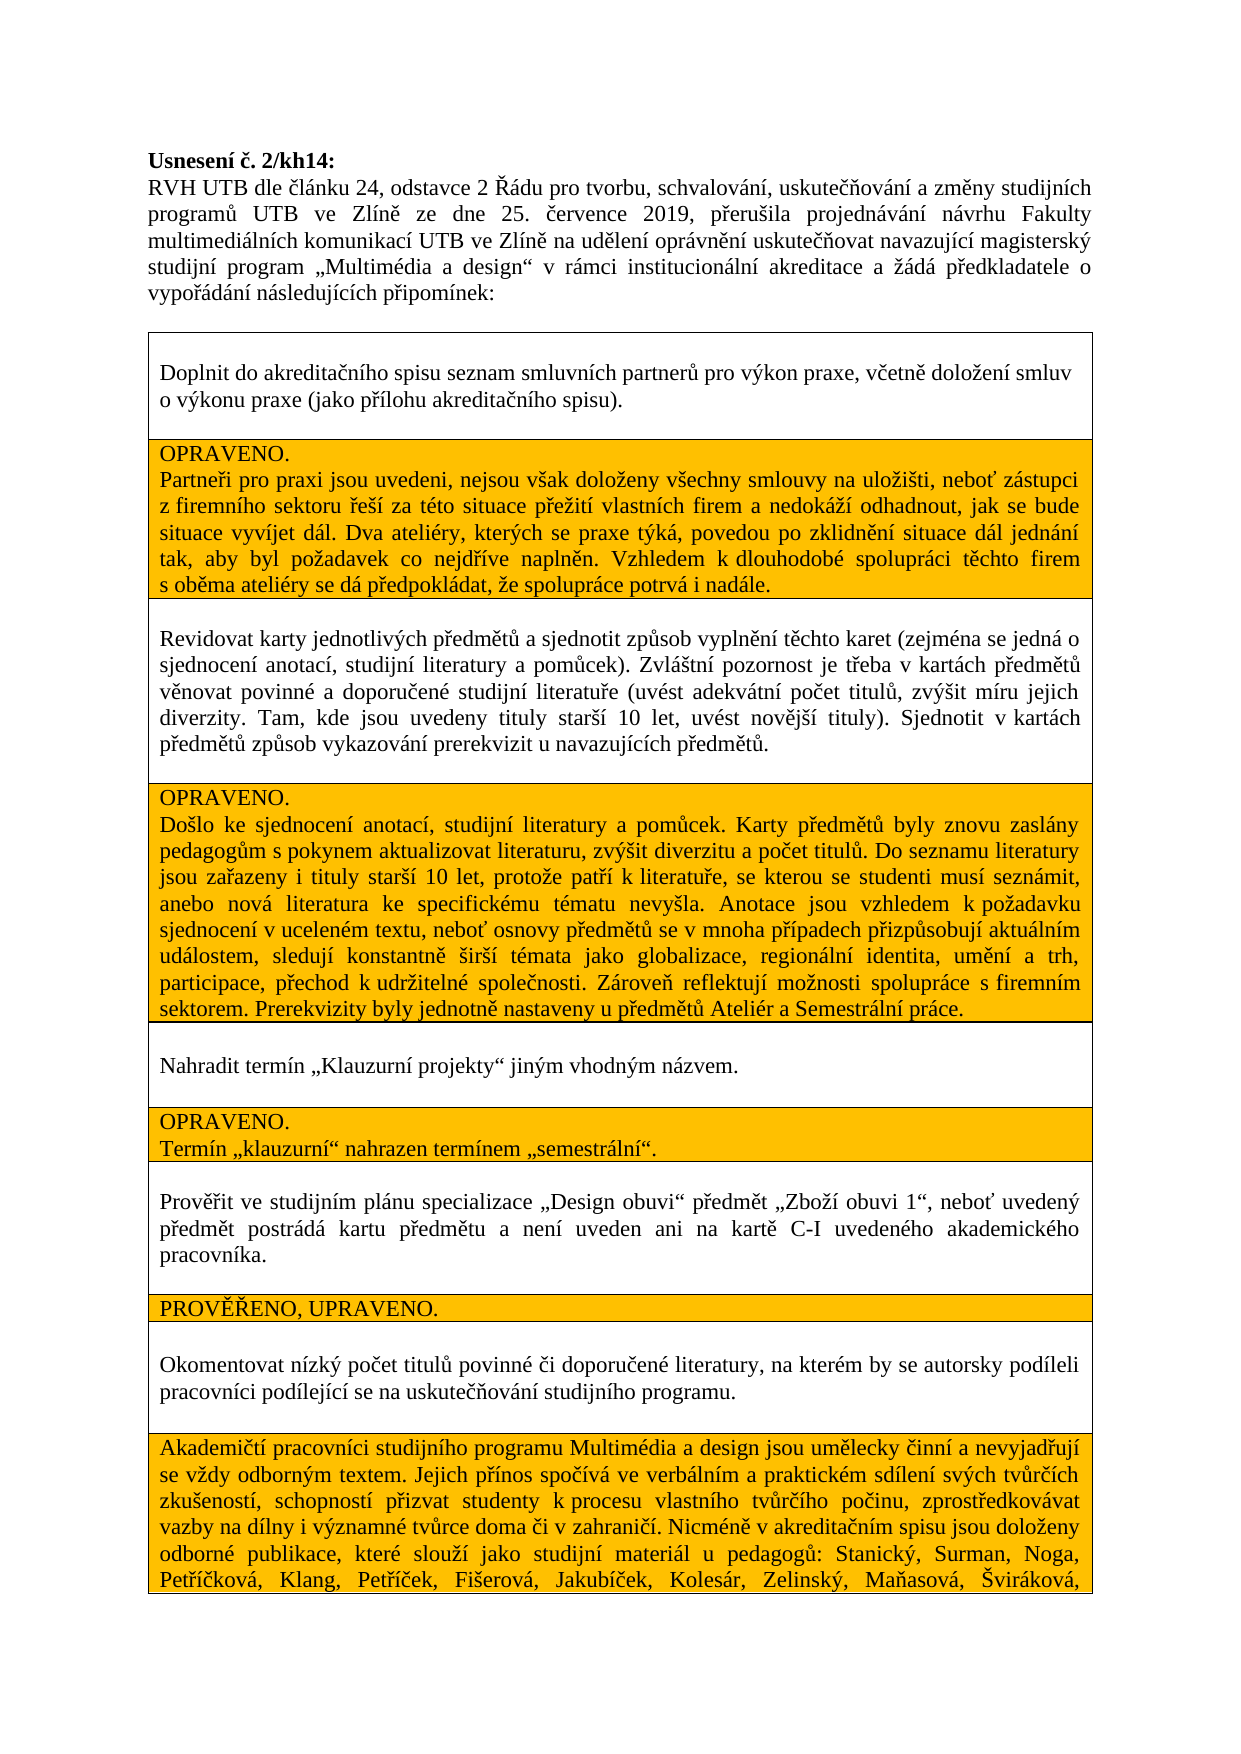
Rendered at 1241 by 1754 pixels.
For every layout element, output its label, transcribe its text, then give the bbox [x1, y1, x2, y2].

table_cell OPRAVENO. Termín „klauzurní“ nahrazen termínem „semestrální“. [149, 1108, 1092, 1161]
table_cell OPRAVENO. Partneři pro praxi jsou uvedeni, nejsou však doloženy všechny smlouvy na uložišti, neboť zástupci z firemního sektoru řeší za této situace přežití vlastních firem a nedokáží odhadnout, jak se bude situace vyvíjet dál. Dva ateliéry, kterých se praxe týká, povedou po zklidnění situace dál jednání tak, aby byl požadavek co nejdříve naplněn. Vzhledem k dlouhodobé spolupráci těchto firem s oběma ateliéry se dá předpokládat, že spolupráce potrvá i nadále. [149, 440, 1092, 598]
text Usnesení č. 2/kh14: [148, 148, 1093, 174]
text RVH UTB dle článku 24, odstavce 2 Řádu pro tvorbu, schvalování, uskutečňování a změny studijních programů UTB ve Zlíně ze dne 25. července 2019, přerušila projednávání návrhu Fakulty multimediálních komunikací UTB ve Zlíně na udělení oprávnění uskutečňovat navazující magisterský studijní program „Multimédia a design“ v rámci institucionální akreditace a žádá předkladatele o vypořádání následujících připomínek: [148, 174, 1093, 306]
table_cell Revidovat karty jednotlivých předmětů a sjednotit způsob vyplnění těchto karet (zejména se jedná o sjednocení anotací, studijní literatury a pomůcek). Zvláštní pozornost je třeba v kartách předmětů věnovat povinné a doporučené studijní literatuře (uvést adekvátní počet titulů, zvýšit míru jejich diverzity. Tam, kde jsou uvedeny tituly starší 10 let, uvést novější tituly). Sjednotit v kartách předmětů způsob vykazování prerekvizit u navazujících předmětů. [149, 599, 1092, 783]
table_header Doplnit do akreditačního spisu seznam smluvních partnerů pro výkon praxe, včetně doložení smluv o výkonu praxe (jako přílohu akreditačního spisu). [149, 333, 1092, 438]
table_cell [149, 1434, 1092, 1592]
table_cell PROVĚŘENO, UPRAVENO. [149, 1295, 1092, 1321]
table_cell Nahradit termín „Klauzurní projekty“ jiným vhodným názvem. [149, 1023, 1092, 1107]
table_cell Prověřit ve studijním plánu specializace „Design obuvi“ předmět „Zboží obuvi 1“, neboť uvedený předmět postrádá kartu předmětu a není uveden ani na kartě C-I uvedeného akademického pracovníka. [149, 1162, 1092, 1294]
table_cell Okomentovat nízký počet titulů povinné či doporučené literatury, na kterém by se autorsky podíleli pracovníci podílející se na uskutečňování studijního programu. [149, 1322, 1092, 1433]
table_cell OPRAVENO. Došlo ke sjednocení anotací, studijní literatury a pomůcek. Karty předmětů byly znovu zaslány pedagogům s pokynem aktualizovat literaturu, zvýšit diverzitu a počet titulů. Do seznamu literatury jsou zařazeny i tituly starší 10 let, protože patří k literatuře, se kterou se studenti musí seznámit, anebo nová literatura ke specifickému tématu nevyšla. Anotace jsou vzhledem k požadavku sjednocení v uceleném textu, neboť osnovy předmětů se v mnoha případech přizpůsobují aktuálním událostem, sledují konstantně širší témata jako globalizace, regionální identita, umění a trh, participace, přechod k udržitelné společnosti. Zároveň reflektují možnosti spolupráce s firemním sektorem. Prerekvizity byly jednotně nastaveny u předmětů Ateliér a Semestrální práce. [149, 784, 1092, 1021]
